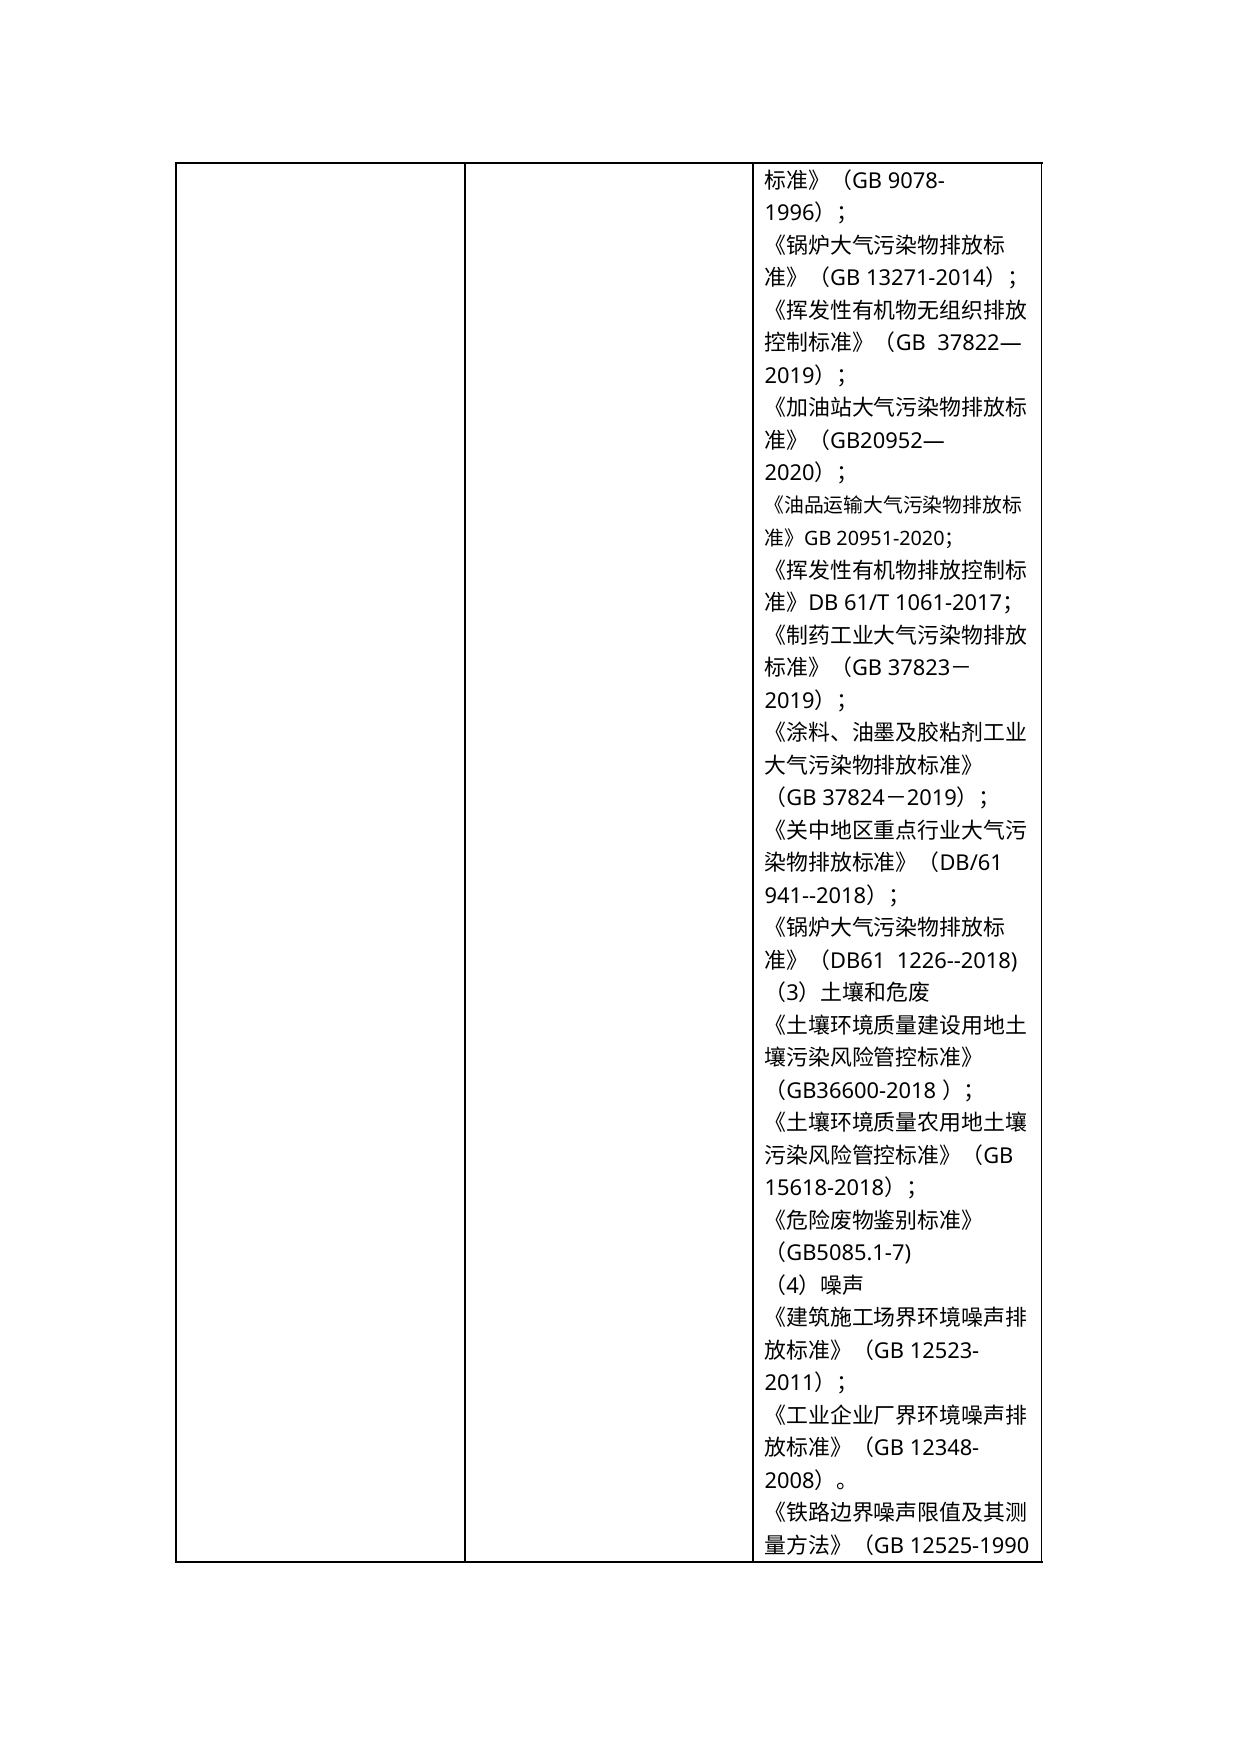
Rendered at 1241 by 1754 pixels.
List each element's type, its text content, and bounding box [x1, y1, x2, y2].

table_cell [754, 164, 1041, 1561]
table_cell 1 [177, 164, 464, 1561]
table_cell [466, 164, 752, 1561]
